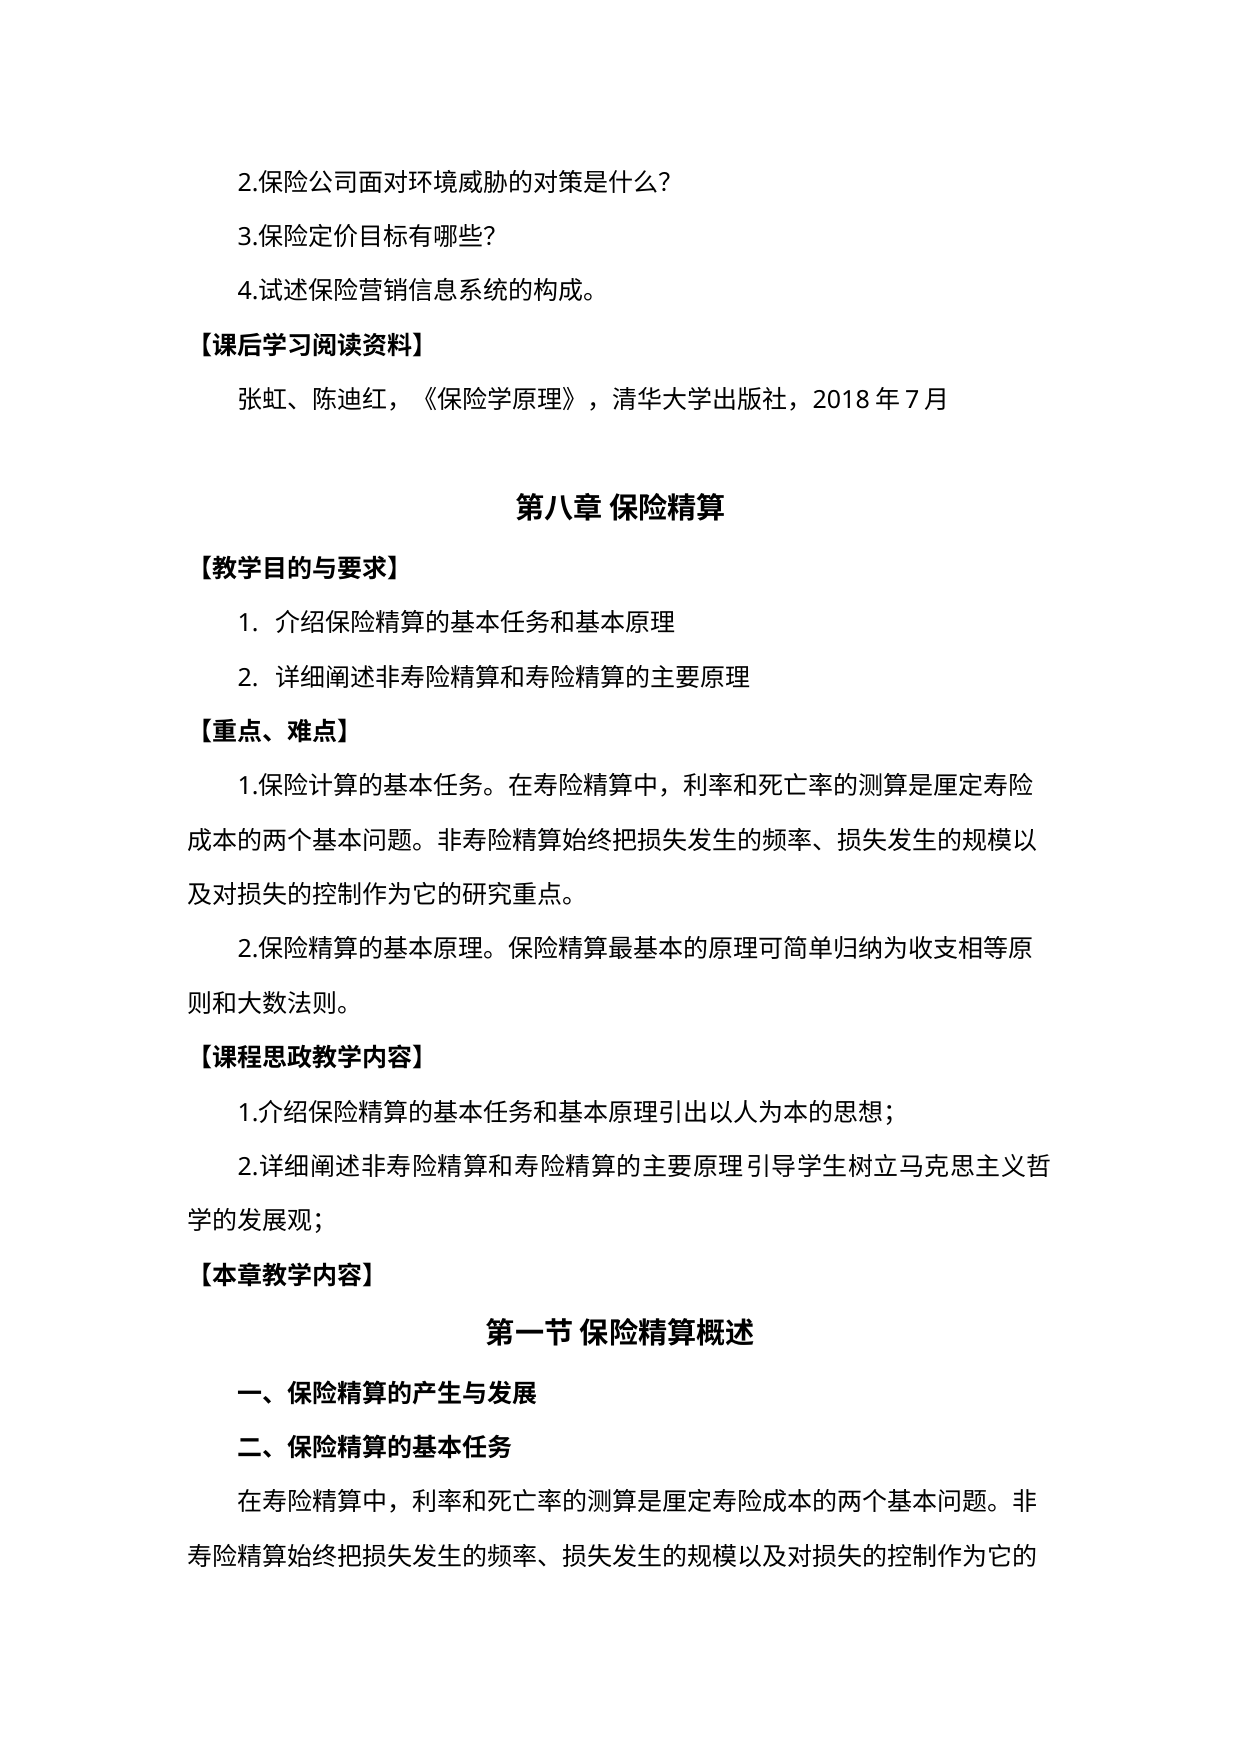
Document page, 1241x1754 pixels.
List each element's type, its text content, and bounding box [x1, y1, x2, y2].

text 【课程思政教学内容】 [187, 1038, 1053, 1074]
list 详细阐述非寿险精算和寿险精算的主要原理 [187, 657, 1053, 693]
list 介绍保险精算的基本任务和基本原理 [187, 603, 1053, 639]
text 【重点、难点】 [187, 711, 1053, 748]
text 【教学目的与要求】 [187, 548, 1053, 584]
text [187, 1482, 1053, 1572]
text 1.保险计算的基本任务。在寿险精算中，利率和死亡率的测算是厘定寿险成本的两个基本问题。非寿险精算始终把损失发生的频率、损失发生的规模以及对损失的控制作为它的研究重点。 [187, 766, 1053, 911]
text 2.详细阐述非寿险精算和寿险精算的主要原理引导学生树立马克思主义哲学的发展观； [187, 1146, 1053, 1237]
text 【课后学习阅读资料】 [187, 325, 1053, 361]
text 第一节 保险精算概述 [187, 1309, 1053, 1352]
text 2.保险公司面对环境威胁的对策是什么？ [187, 162, 1053, 198]
text 一、保险精算的产生与发展 [187, 1373, 1053, 1409]
text 4.试述保险营销信息系统的构成。 [187, 271, 1053, 307]
text 1.介绍保险精算的基本任务和基本原理引出以人为本的思想； [187, 1092, 1053, 1128]
list 二、保险精算的基本任务 [238, 1427, 1053, 1464]
text 【本章教学内容】 [187, 1255, 1053, 1291]
text 3.保险定价目标有哪些？ [187, 216, 1053, 253]
text 2.保险精算的基本原理。保险精算最基本的原理可简单归纳为收支相等原则和大数法则。 [187, 929, 1053, 1019]
text 张虹、陈迪红，《保险学原理》，清华大学出版社，2018年7月 [187, 379, 1053, 416]
text 第八章 保险精算 [187, 485, 1053, 527]
